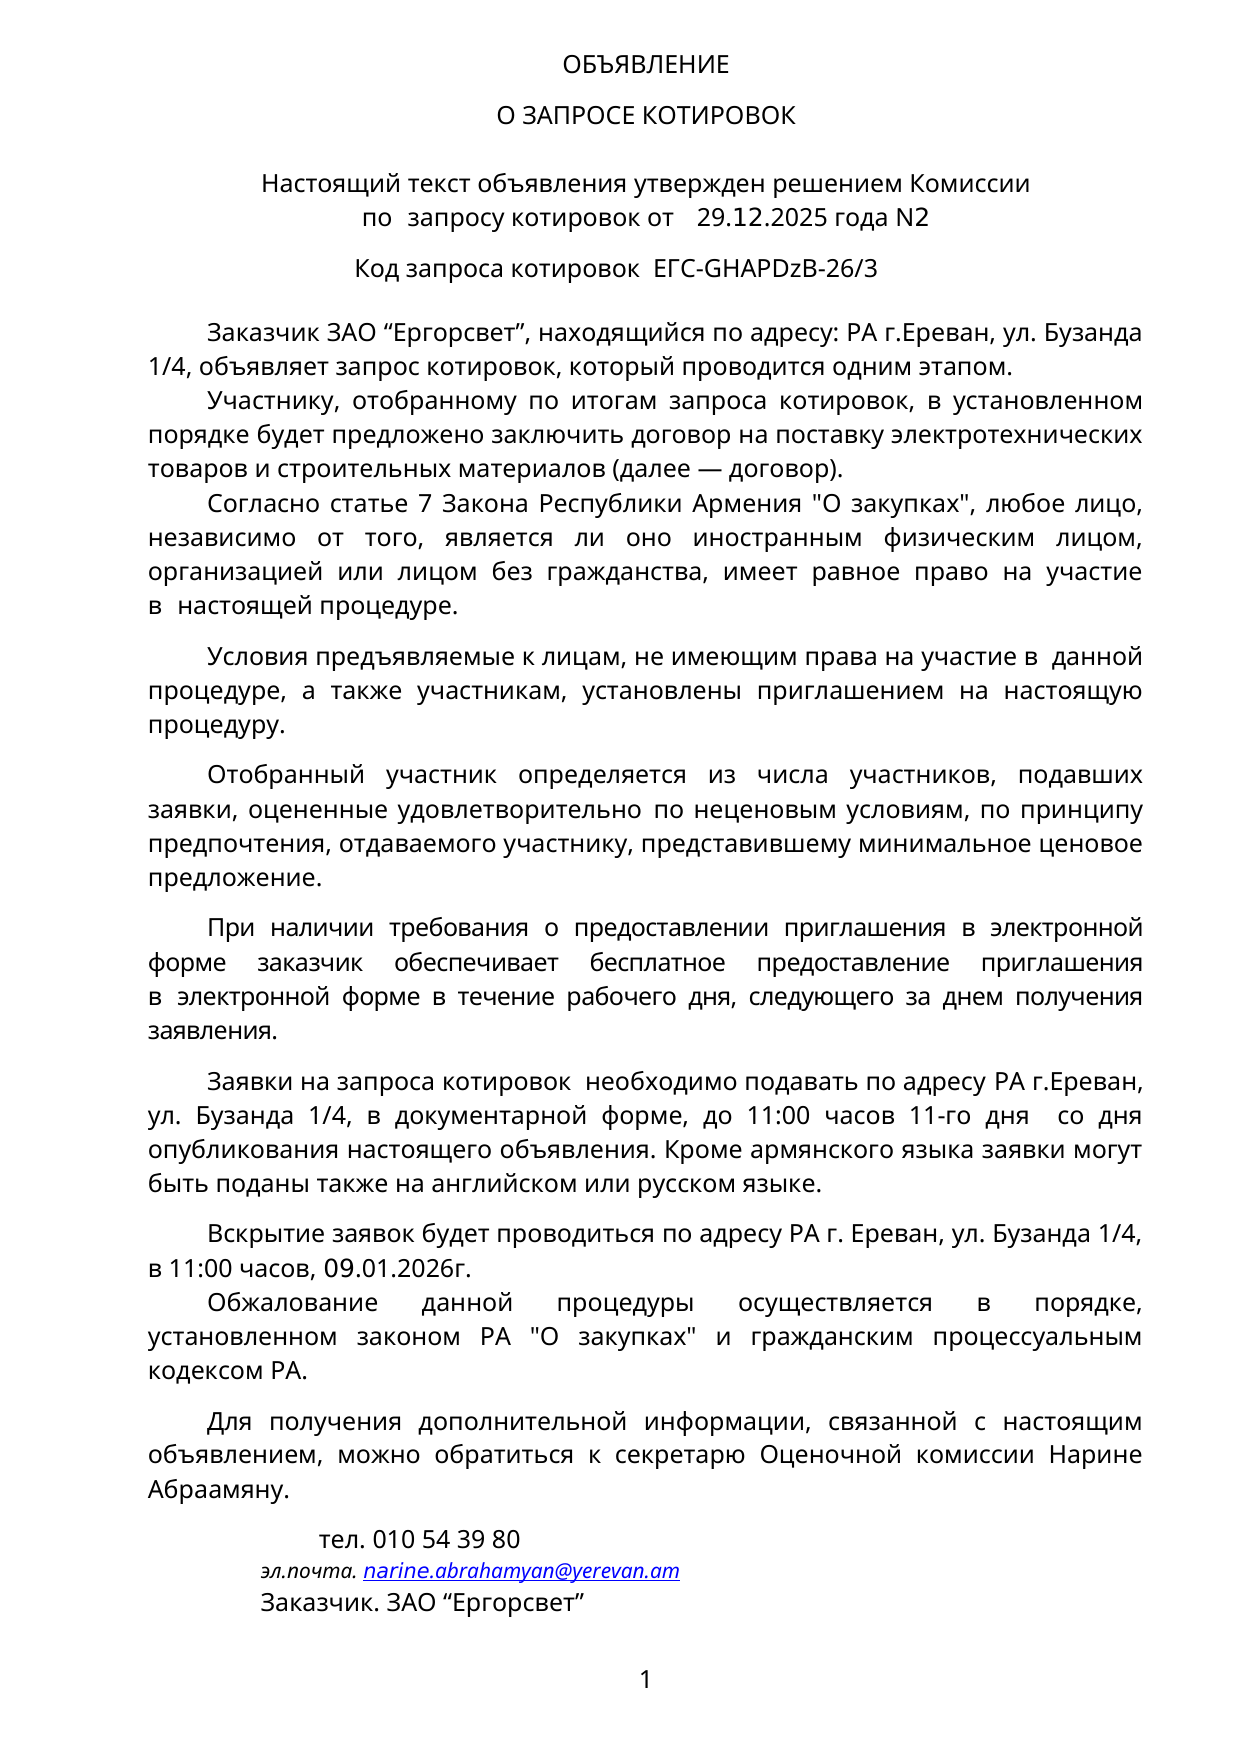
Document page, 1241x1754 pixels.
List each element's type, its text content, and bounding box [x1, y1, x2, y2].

text Настоящий текст объявления утвержден решением Комиссии по запросу котировок от 29.12.2025 года N2 [207, 166, 1085, 234]
text Условия предъявляемые к лицам, не имеющим права на участие в данной процедуре, а также участникам, установлены приглашением на настоящую процедуру. [148, 638, 1144, 741]
text Согласно статье 7 Закона Республики Армения "О закупках", любое лицо, независимо от того, является ли оно иностранным физическим лицом, организацией или лицом без гражданства, имеет равное право на участие в настоящей процедуре. [148, 485, 1144, 622]
text При наличии требования о предоставлении приглашения в электронной форме заказчик обеспечивает бесплатное предоставление приглашения в электронной форме в течение рабочего дня, следующего за днем получения заявления. [148, 910, 1144, 1047]
text Участнику, отобранному по итогам запроса котировок, в установленном порядке будет предложено заключить договор на поставку электротехнических товаров и строительных материалов (далее — договор). [148, 383, 1144, 485]
text Вскрытие заявок будет проводиться по адресу РА г. Ереван, ул. Бузанда 1/4, в 11:00 часов, 09.01.2026г. [148, 1216, 1144, 1284]
text тел. 010 54 39 80 [148, 1522, 1144, 1556]
text Заказчик. ЗАО “Ергорсвет” [148, 1584, 1144, 1618]
text Отобранный участник определяется из числа участников, подавших заявки, оцененные удовлетворительно по неценовым условиям, по принципу предпочтения, отдаваемого участнику, представившему минимальное ценовое предложение. [148, 757, 1144, 893]
text Заказчик ЗАО “Ергорсвет”, находящийся по адресу: РА г.Ереван, ул. Бузанда 1/4, объявляет запрос котировок, который проводится одним этапом. [148, 315, 1144, 383]
text Обжалование данной процедуры осуществляется в порядке, установленном законом РА "О закупках" и гражданским процессуальным кодексом РА. [148, 1284, 1144, 1386]
text Код запроса котировок ЕГС-GHAPDzB-26/3 [148, 251, 1085, 285]
text Для получения дополнительной информации, связанной с настоящим объявлением, можно обратиться к секретарю Оценочной комиссии Нарине Абраамяну. [148, 1403, 1144, 1505]
text Заявки на запроса котировок необходимо подавать по адресу РА г.Ереван, ул. Бузанда 1/4, в документарной форме, до 11:00 часов 11-го дня со дня опубликования настоящего объявления. Кроме армянского языка заявки могут быть поданы также на английском или русском языке. [148, 1063, 1144, 1199]
text эл.почта. narine.abrahamyan@yerevan.am [148, 1556, 1144, 1584]
text ОБЪЯВЛЕНИЕ О ЗАПРОСЕ КОТИРОВОК [207, 47, 1085, 132]
